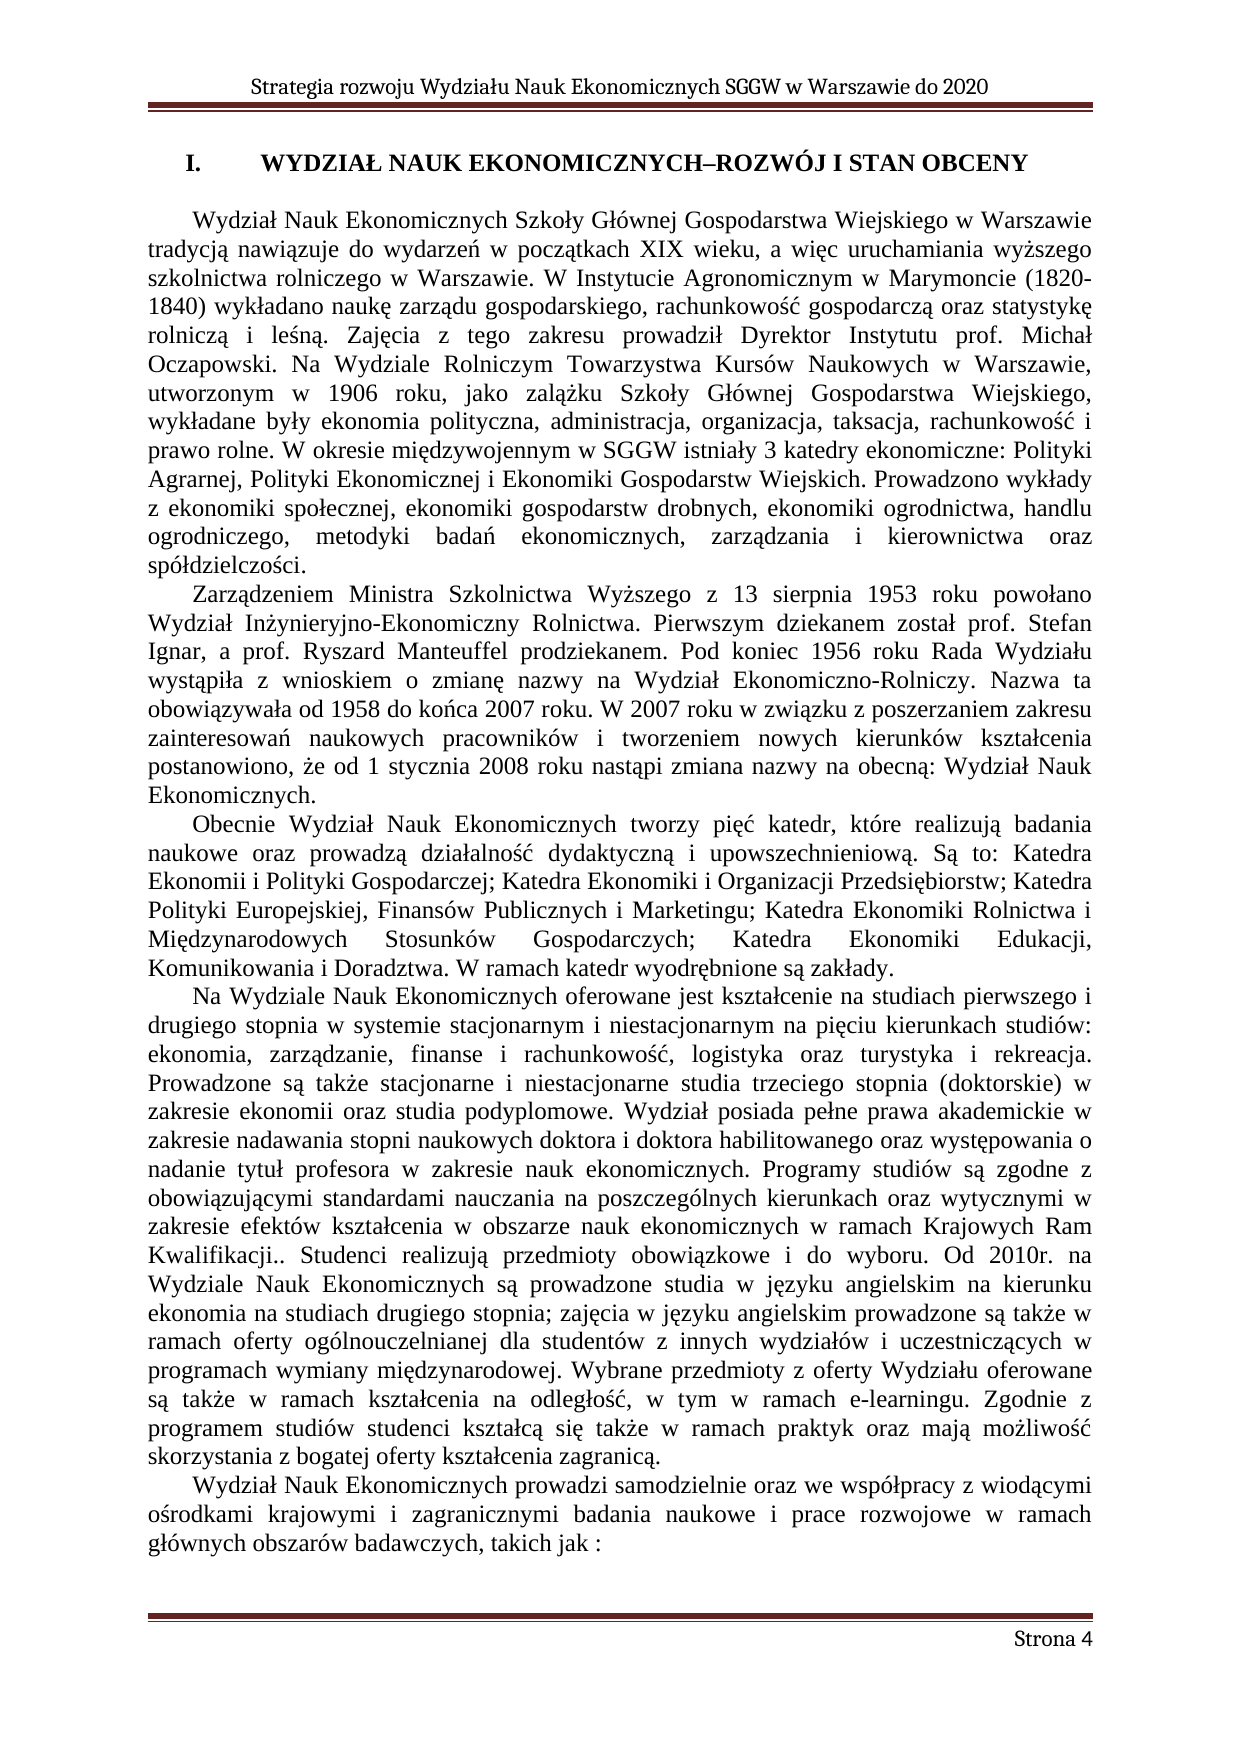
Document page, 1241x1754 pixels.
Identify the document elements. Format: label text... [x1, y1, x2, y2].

text Na Wydziale Nauk Ekonomicznych oferowane jest kształcenie na studiach pierwszego i drugiego stopnia w systemie stacjonarnym i niestacjonarnym na pięciu kierunkach studiów: ekonomia, zarządzanie, finanse i rachunkowość, logistyka oraz turystyka i rekreacja. Prowadzone są także stacjonarne i niestacjonarne studia trzeciego stopnia (doktorskie) w zakresie ekonomii oraz studia podyplomowe. Wydział posiada pełne prawa akademickie w zakresie nadawania stopni naukowych doktora i doktora habilitowanego oraz występowania o nadanie tytuł profesora w zakresie nauk ekonomicznych. Programy studiów są zgodne z obowiązującymi standardami nauczania na poszczególnych kierunkach oraz wytycznymi w zakresie efektów kształcenia w obszarze nauk ekonomicznych w ramach Krajowych Ram Kwalifikacji.. Studenci realizują przedmioty obowiązkowe i do wyboru. Od 2010r. na Wydziale Nauk Ekonomicznych są prowadzone studia w języku angielskim na kierunku ekonomia na studiach drugiego stopnia; zajęcia w języku angielskim prowadzone są także w ramach oferty ogólnouczelnianej dla studentów z innych wydziałów i uczestniczących w programach wymiany międzynarodowej. Wybrane przedmioty z oferty Wydziału oferowane są także w ramach kształcenia na odległość, w tym w ramach e-learningu. Zgodnie z programem studiów studenci kształcą się także w ramach praktyk oraz mają możliwość skorzystania z bogatej oferty kształcenia zagranicą. [148, 981, 1093, 1470]
list WYDZIAŁ NAUK EKONOMICZNYCH–ROZWÓJ I STAN OBCENY [185, 148, 1093, 176]
text Wydział Nauk Ekonomicznych Szkoły Głównej Gospodarstwa Wiejskiego w Warszawie tradycją nawiązuje do wydarzeń w początkach XIX wieku, a więc uruchamiania wyższego szkolnictwa rolniczego w Warszawie. W Instytucie Agronomicznym w Marymoncie (1820-1840) wykładano naukę zarządu gospodarskiego, rachunkowość gospodarczą oraz statystykę rolniczą i leśną. Zajęcia z tego zakresu prowadził Dyrektor Instytutu prof. Michał Oczapowski. Na Wydziale Rolniczym Towarzystwa Kursów Naukowych w Warszawie, utworzonym w 1906 roku, jako zalążku Szkoły Głównej Gospodarstwa Wiejskiego, wykładane były ekonomia polityczna, administracja, organizacja, taksacja, rachunkowość i prawo rolne. W okresie międzywojennym w SGGW istniały 3 katedry ekonomiczne: Polityki Agrarnej, Polityki Ekonomicznej i Ekonomiki Gospodarstw Wiejskich. Prowadzono wykłady z ekonomiki społecznej, ekonomiki gospodarstw drobnych, ekonomiki ogrodnictwa, handlu ogrodniczego, metodyki badań ekonomicznych, zarządzania i kierownictwa oraz spółdzielczości. [148, 205, 1093, 579]
text Wydział Nauk Ekonomicznych prowadzi samodzielnie oraz we współpracy z wiodącymi ośrodkami krajowymi i zagranicznymi badania naukowe i prace rozwojowe w ramach głównych obszarów badawczych, takich jak : [148, 1470, 1093, 1556]
text Zarządzeniem Ministra Szkolnictwa Wyższego z 13 sierpnia 1953 roku powołano Wydział Inżynieryjno-Ekonomiczny Rolnictwa. Pierwszym dziekanem został prof. Stefan Ignar, a prof. Ryszard Manteuffel prodziekanem. Pod koniec 1956 roku Rada Wydziału wystąpiła z wnioskiem o zmianę nazwy na Wydział Ekonomiczno-Rolniczy. Nazwa ta obowiązywała od 1958 do końca 2007 roku. W 2007 roku w związku z poszerzaniem zakresu zainteresowań naukowych pracowników i tworzeniem nowych kierunków kształcenia postanowiono, że od 1 stycznia 2008 roku nastąpi zmiana nazwy na obecną: Wydział Nauk Ekonomicznych. [148, 579, 1093, 809]
text Obecnie Wydział Nauk Ekonomicznych tworzy pięć katedr, które realizują badania naukowe oraz prowadzą działalność dydaktyczną i upowszechnieniową. Są to: Katedra Ekonomii i Polityki Gospodarczej; Katedra Ekonomiki i Organizacji Przedsiębiorstw; Katedra Polityki Europejskiej, Finansów Publicznych i Marketingu; Katedra Ekonomiki Rolnictwa i Międzynarodowych Stosunków Gospodarczych; Katedra Ekonomiki Edukacji, Komunikowania i Doradztwa. W ramach katedr wyodrębnione są zakłady. [148, 809, 1093, 981]
